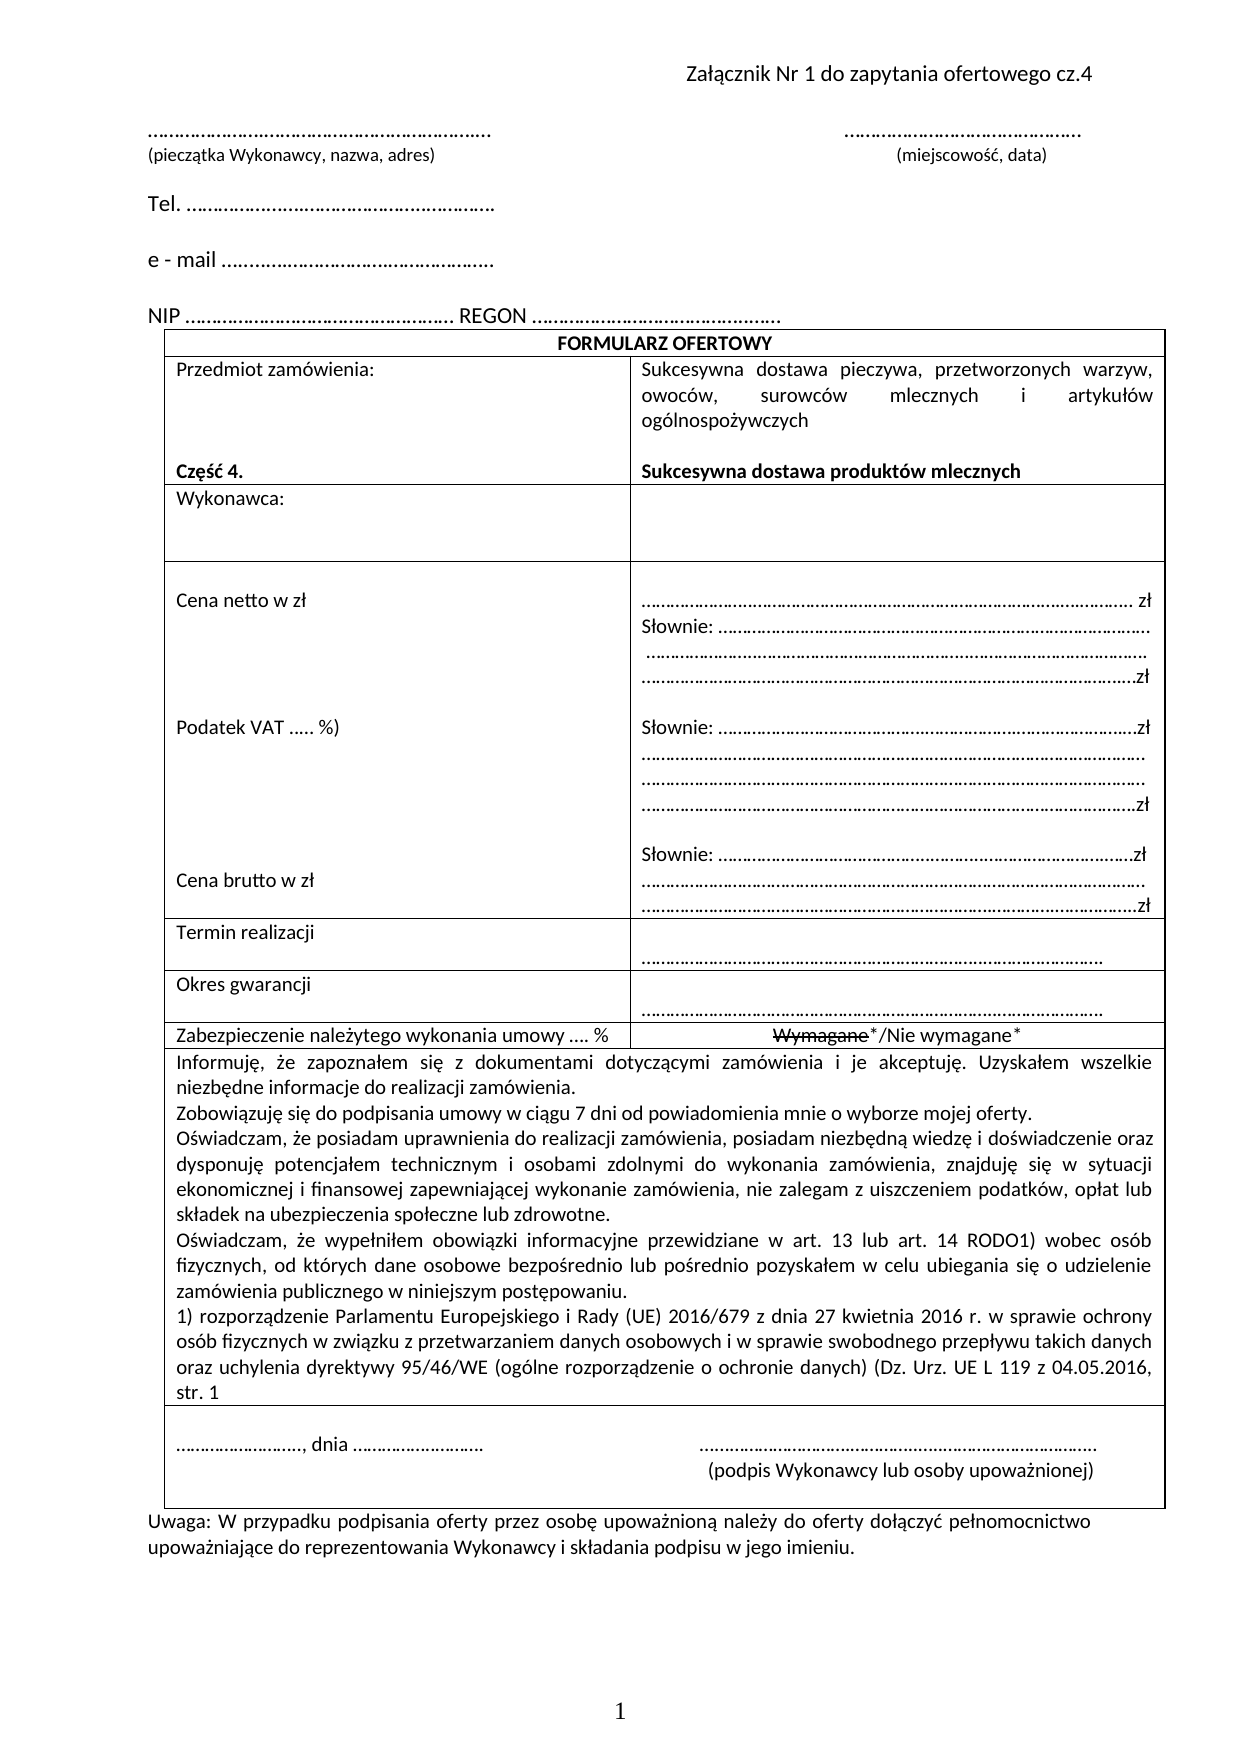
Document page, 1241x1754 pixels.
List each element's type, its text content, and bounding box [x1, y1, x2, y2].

table_cell …………………..……………………………………………………….….……….. zł Słownie: ……………………………………………………………………………… …………………..……………………………………..………………………………. ……………………………………………………………………………………….…zł Słownie: …………………………………….……………….………………….…zł …………………………………………………………………………………………………………………………………………………………………………………………………………………………………………………………………………………….zł Słownie: ……………………………………..………..…………………….……zł …………………………………………………………………………………………………………………………………………………………….………….……………..zł [631, 562, 1164, 918]
text e - mail ….....….……………….……………….. [148, 245, 1093, 273]
table_cell Okres gwarancji [165, 971, 630, 1022]
text ………………….………………………………….… ……………………………………… [148, 115, 1093, 143]
text NIP …………………………………………… REGON …………………………………..…… [148, 301, 1093, 329]
table_cell ……………………………………………………………..……………………. [631, 919, 1164, 970]
table_cell Cena netto w zł Podatek VAT ..… %) Cena brutto w zł [165, 562, 630, 918]
table_cell Termin realizacji [165, 919, 630, 970]
table_header FORMULARZ OFERTOWY [165, 330, 1164, 356]
table_cell ………………………………………………………………..…………………. [631, 971, 1164, 1022]
table_cell [631, 485, 1164, 561]
text (pieczątka Wykonawcy, nazwa, adres) (miejscowość, data) [148, 143, 1093, 166]
table_cell Wykonawca: [165, 485, 630, 561]
text Tel. ……………...….…………………..…………. [148, 189, 1093, 217]
text Uwaga: W przypadku podpisania oferty przez osobę upoważnioną należy do oferty dołączyć pełnomocnictwo upoważniające do reprezentowania Wykonawcy i składania podpisu w jego imieniu. [148, 1509, 1093, 1559]
table_cell Wymagane*/Nie wymagane* [631, 1023, 1164, 1048]
table_cell Zabezpieczenie należytego wykonania umowy …. % [165, 1023, 630, 1048]
table_cell Sukcesywna dostawa pieczywa, przetworzonych warzyw, owoców, surowców mlecznych i artykułów ogólnospożywczych Sukcesywna dostawa produktów mlecznych [631, 357, 1164, 484]
table_cell Przedmiot zamówienia: Część 4. [165, 357, 630, 484]
text Załącznik Nr 1 do zapytania ofertowego cz.4 [148, 59, 1093, 87]
table_cell Informuję, że zapoznałem się z dokumentami dotyczącymi zamówienia i je akceptuję. Uzyskałem wszelkie niezbędne informacje do realizacji zamówienia. Zobowiązuję się do podpisania umowy w ciągu 7 dni od powiadomienia mnie o wyborze mojej oferty. Oświadczam, że posiadam uprawnienia do realizacji zamówienia, posiadam niezbędną wiedzę i doświadczenie oraz dysponuję potencjałem technicznym i osobami zdolnymi do wykonania zamówienia, znajduję się w sytuacji ekonomicznej i finansowej zapewniającej wykonanie zamówienia, nie zalegam z uiszczeniem podatków, opłat lub składek na ubezpieczenia społeczne lub zdrowotne. Oświadczam, że wypełniłem obowiązki informacyjne przewidziane w art. 13 lub art. 14 RODO1) wobec osób fizycznych, od których dane osobowe bezpośrednio lub pośrednio pozyskałem w celu ubiegania się o udzielenie zamówienia publicznego w niniejszym postępowaniu. 1) rozporządzenie Parlamentu Europejskiego i Rady (UE) 2016/679 z dnia 27 kwietnia 2016 r. w sprawie ochrony osób fizycznych w związku z przetwarzaniem danych osobowych i w sprawie swobodnego przepływu takich danych oraz uchylenia dyrektywy 95/46/WE (ogólne rozporządzenie o ochronie danych) (Dz. Urz. UE L 119 z 04.05.2016, str. 1 [165, 1049, 1164, 1405]
table_cell …………………….., dnia ……………..………. …...…………………….…………..…..………………………….. (podpis Wykonawcy lub osoby upoważnionej) [165, 1406, 1164, 1508]
